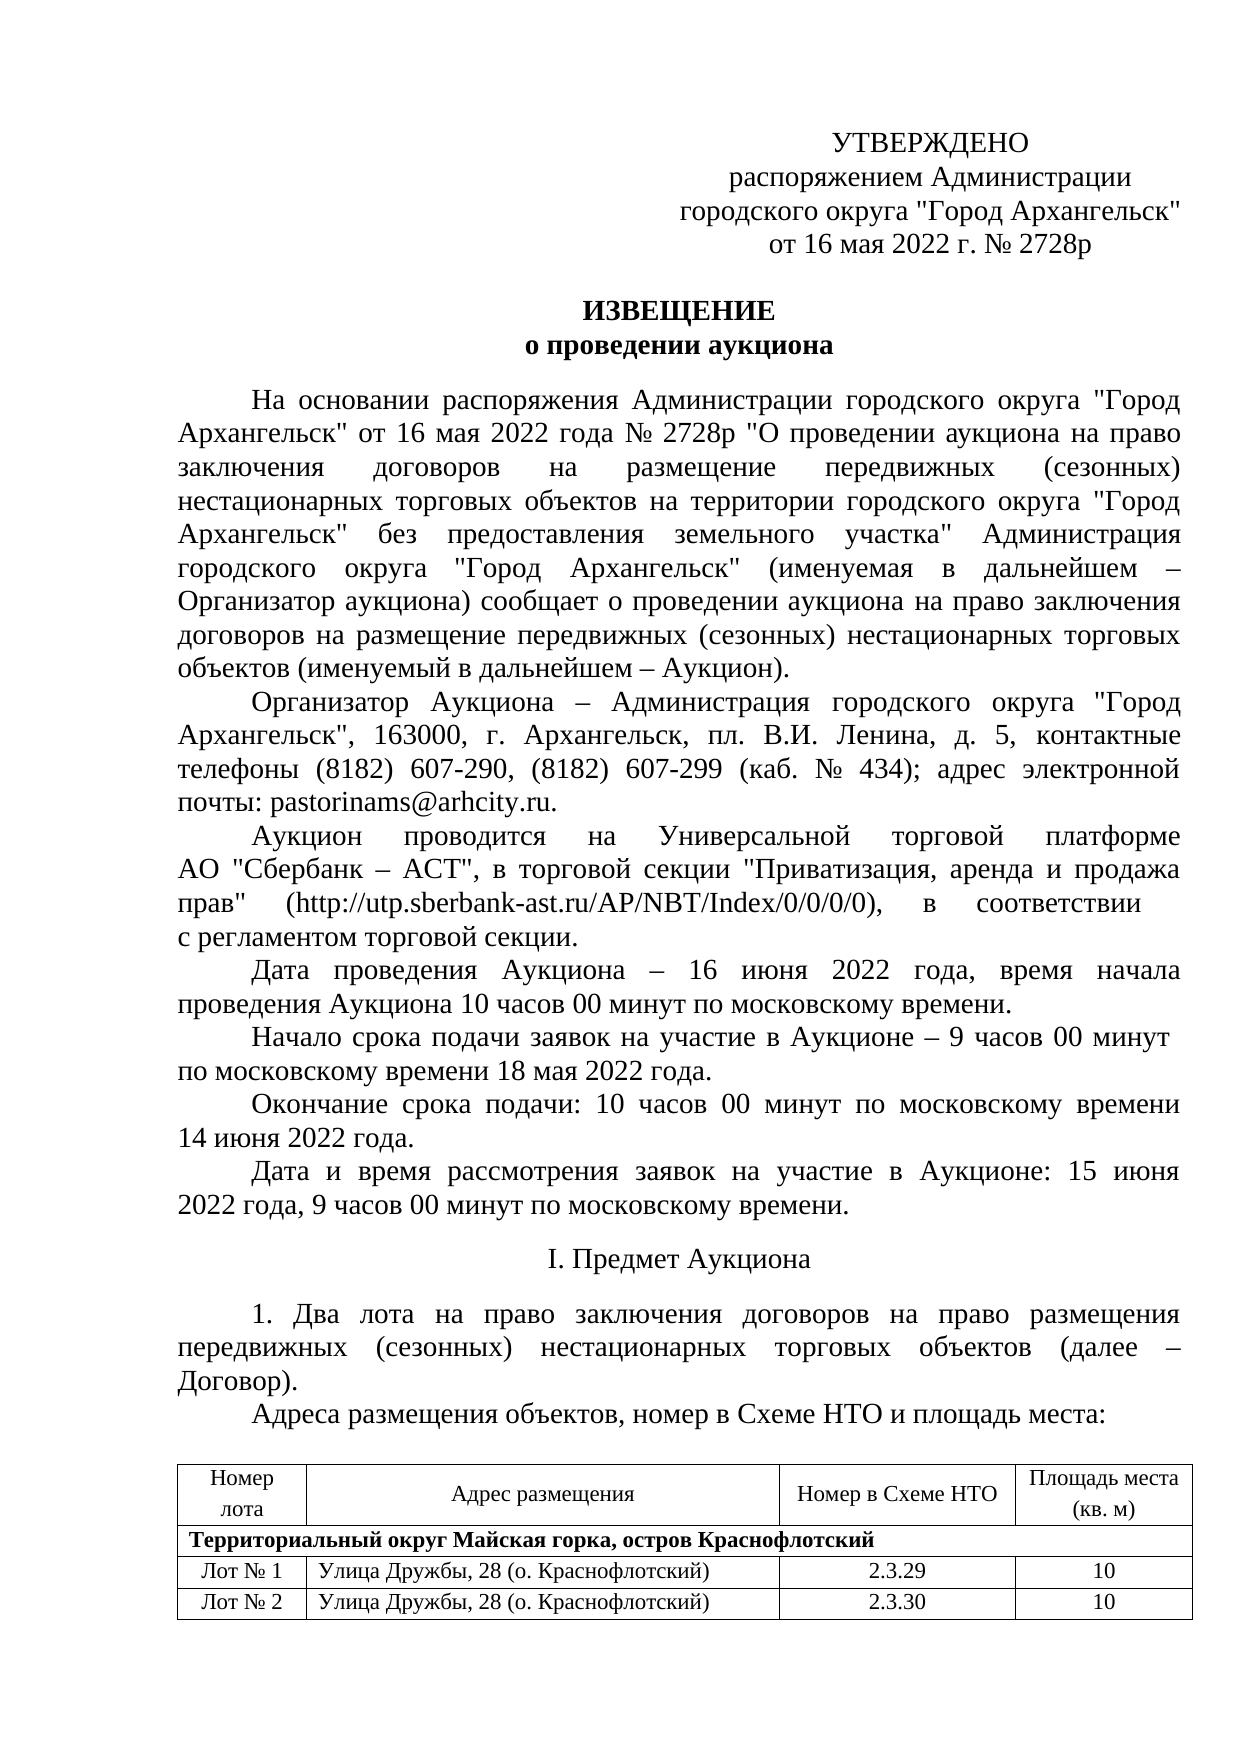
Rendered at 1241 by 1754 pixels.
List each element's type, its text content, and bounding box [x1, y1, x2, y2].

table_cell Лот № 2 [178, 1589, 306, 1619]
table_cell Улица Дружбы, 28 (о. Краснофлотский) [307, 1589, 779, 1619]
list I. Предмет Аукциона [177, 1241, 1181, 1275]
table_cell 10 [1016, 1589, 1192, 1619]
text распоряжением Администрации [679, 159, 1181, 193]
text Начало срока подачи заявок на участие в Аукционе – 9 часов 00 минут по московскому времени 18 мая 2022 года. [177, 1019, 1181, 1086]
table_cell Лот № 1 [178, 1557, 306, 1587]
text 1. Два лота на право заключения договоров на право размещения передвижных (сезонных) нестационарных торговых объектов (далее – Договор). [177, 1296, 1181, 1396]
table_cell Территориальный округ Майская горка, остров Краснофлотский [178, 1526, 1192, 1556]
table_header Номер лота [178, 1465, 306, 1525]
text о проведении аукциона [177, 327, 1181, 360]
text Аукцион проводится на Универсальной торговой платформе АО "Сбербанк – АСТ", в торговой секции "Приватизация, аренда и продажа прав" (http://utp.sberbank-ast.ru/AP/NBT/Index/0/0/0/0), в соответствии с регламентом торговой секции. [177, 818, 1181, 952]
text городского округа "Город Архангельск" [679, 193, 1181, 226]
table_cell 2.3.30 [780, 1589, 1015, 1619]
text ИЗВЕЩЕНИЕ [177, 293, 1181, 327]
text от 16 мая 2022 г. № 2728р [679, 226, 1181, 260]
table_header Площадь места (кв. м) [1016, 1465, 1192, 1525]
text Дата и время рассмотрения заявок на участие в Аукционе: 15 июня 2022 года, 9 часов 00 минут по московскому времени. [177, 1153, 1181, 1221]
table_cell 10 [1016, 1557, 1192, 1587]
text Дата проведения Аукциона – 16 июня 2022 года, время начала проведения Аукциона 10 часов 00 минут по московскому времени. [177, 952, 1181, 1019]
table_header Адрес размещения [307, 1465, 779, 1525]
table_cell 2.3.29 [780, 1557, 1015, 1587]
text Адреса размещения объектов, номер в Схеме НТО и площадь места: [177, 1396, 1181, 1430]
text Организатор Аукциона – Администрация городского округа "Город Архангельск", 163000, г. Архангельск, пл. В.И. Ленина, д. 5, контактные телефоны (8182) 607-290, (8182) 607-299 (каб. № 434); адрес электронной почты: pastorinams@arhcity.ru. [177, 684, 1181, 818]
text На основании распоряжения Администрации городского округа "Город Архангельск" от 16 мая 2022 года № 2728р "О проведении аукциона на право заключения договоров на размещение передвижных (сезонных) нестационарных торговых объектов на территории городского округа "Город Архангельск" без предоставления земельного участка" Администрация городского округа "Город Архангельск" (именуемая в дальнейшем – Организатор аукциона) сообщает о проведении аукциона на право заключения договоров на размещение передвижных (сезонных) нестационарных торговых объектов (именуемый в дальнейшем – Аукцион). [177, 382, 1181, 684]
table_header Номер в Схеме НТО [780, 1465, 1015, 1525]
text Окончание срока подачи: 10 часов 00 минут по московскому времени 14 июня 2022 года. [177, 1086, 1181, 1153]
text УТВЕРЖДЕНО [679, 126, 1181, 159]
table_cell Улица Дружбы, 28 (о. Краснофлотский) [307, 1557, 779, 1587]
